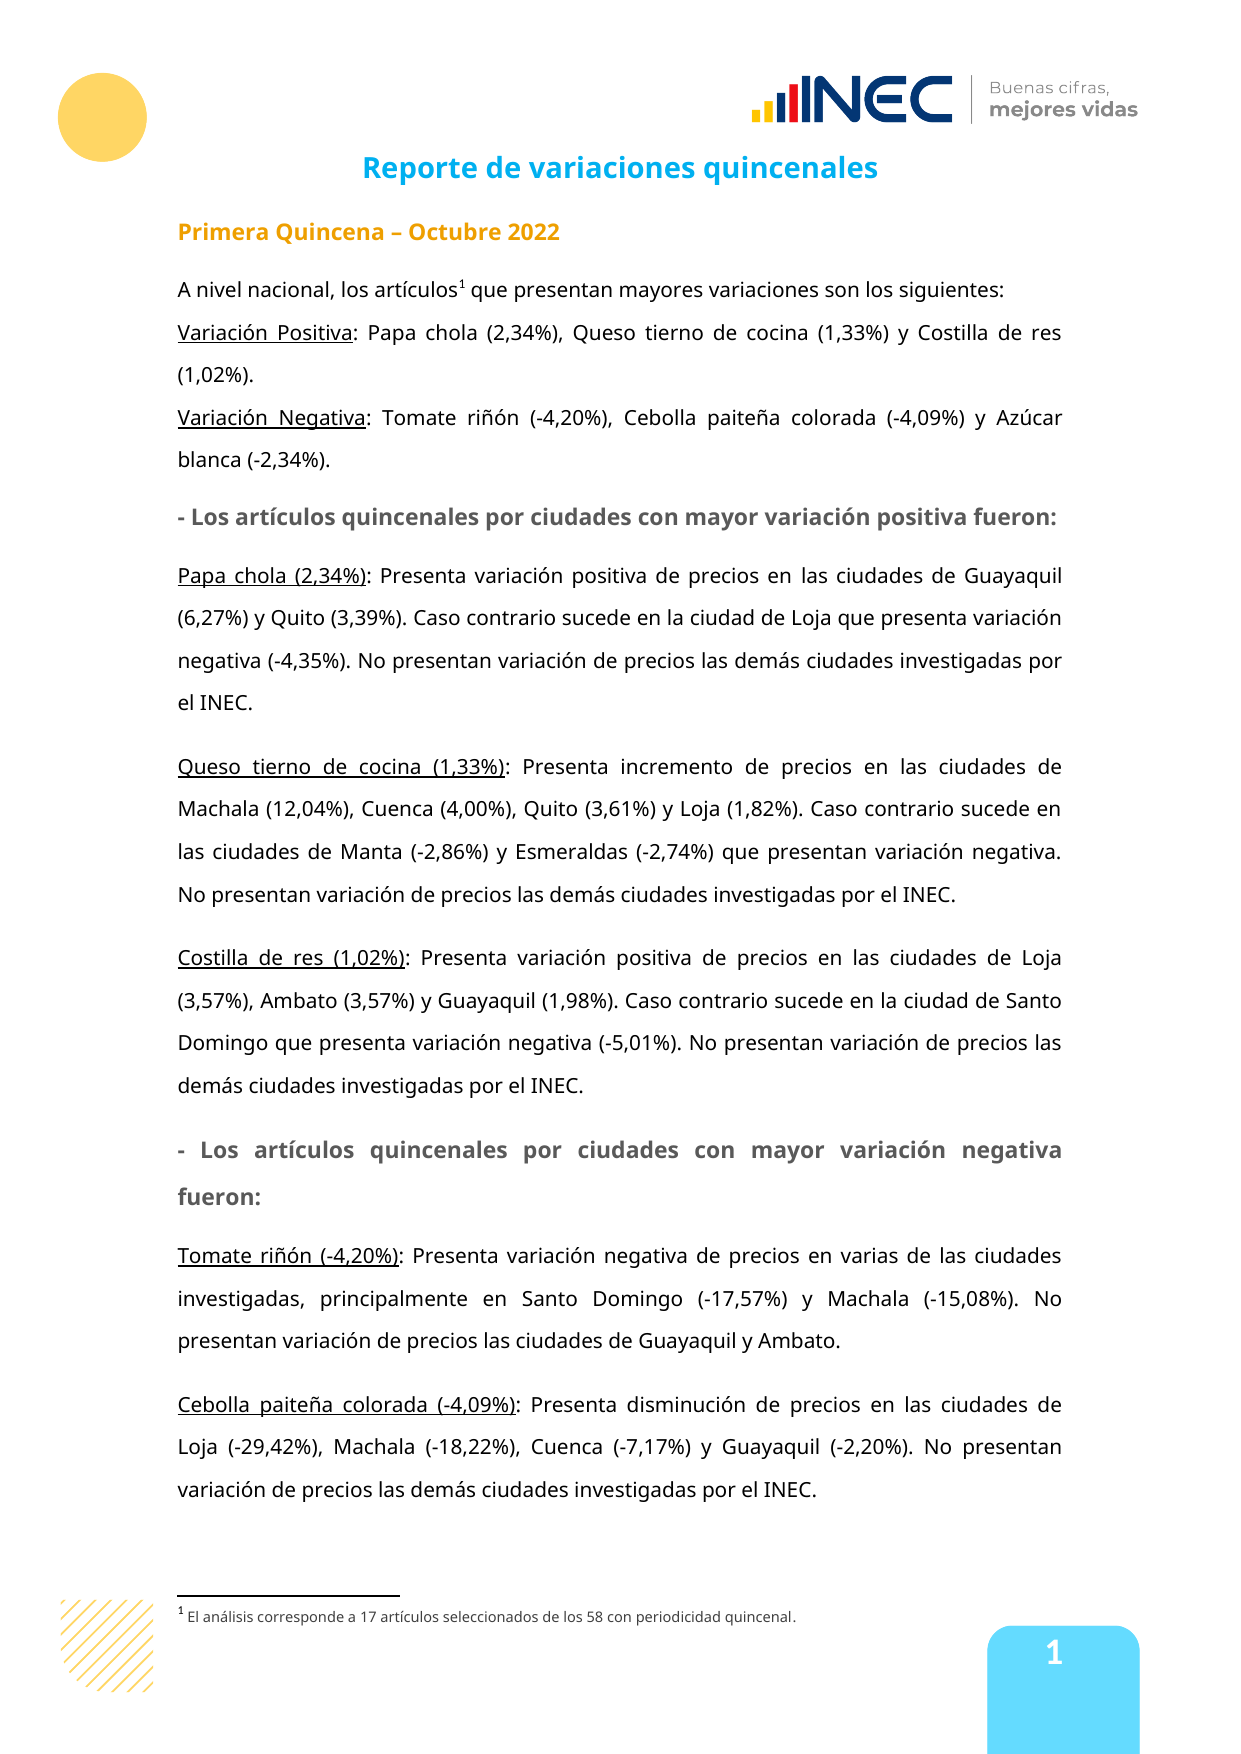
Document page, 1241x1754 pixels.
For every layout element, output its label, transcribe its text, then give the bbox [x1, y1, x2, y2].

text A nivel nacional, los artículos que presentan mayores variaciones son los siguientes: [177, 275, 1063, 304]
text - Los artículos quincenales por ciudades con mayor variación negativa fueron: [177, 1134, 1063, 1213]
text Tomate riñón (-4,20%): Presenta variación negativa de precios en varias de las ciudades investigadas, principalmente en Santo Domingo (-17,57%) y Machala (-15,08%). No presentan variación de precios las ciudades de Guayaquil y Ambato. [177, 1241, 1063, 1355]
text Primera Quincena – Octubre 2022 [177, 216, 1063, 247]
text Costilla de res (1,02%): Presenta variación positiva de precios en las ciudades de Loja (3,57%), Ambato (3,57%) y Guayaquil (1,98%). Caso contrario sucede en la ciudad de Santo Domingo que presenta variación negativa (-5,01%). No presentan variación de precios las demás ciudades investigadas por el INEC. [177, 943, 1063, 1099]
text Cebolla paiteña colorada (-4,09%): Presenta disminución de precios en las ciudades de Loja (-29,42%), Machala (-18,22%), Cuenca (-7,17%) y Guayaquil (-2,20%). No presentan variación de precios las demás ciudades investigadas por el INEC. [177, 1390, 1063, 1503]
picture [3, 5, 1241, 1754]
text Queso tierno de cocina (1,33%): Presenta incremento de precios en las ciudades de Machala (12,04%), Cuenca (4,00%), Quito (3,61%) y Loja (1,82%). Caso contrario sucede en las ciudades de Manta (-2,86%) y Esmeraldas (-2,74%) que presentan variación negativa. No presentan variación de precios las demás ciudades investigadas por el INEC. [177, 752, 1063, 908]
text Papa chola (2,34%): Presenta variación positiva de precios en las ciudades de Guayaquil (6,27%) y Quito (3,39%). Caso contrario sucede en la ciudad de Loja que presenta variación negativa (-4,35%). No presentan variación de precios las demás ciudades investigadas por el INEC. [177, 561, 1063, 717]
text Reporte de variaciones quincenales [177, 147, 1063, 187]
text Variación Positiva: Papa chola (2,34%), Queso tierno de cocina (1,33%) y Costilla de res (1,02%). [177, 318, 1063, 389]
text Variación Negativa: Tomate riñón (-4,20%), Cebolla paiteña colorada (-4,09%) y Azúcar blanca (-2,34%). [177, 403, 1063, 474]
text - Los artículos quincenales por ciudades con mayor variación positiva fueron: [177, 501, 1063, 532]
